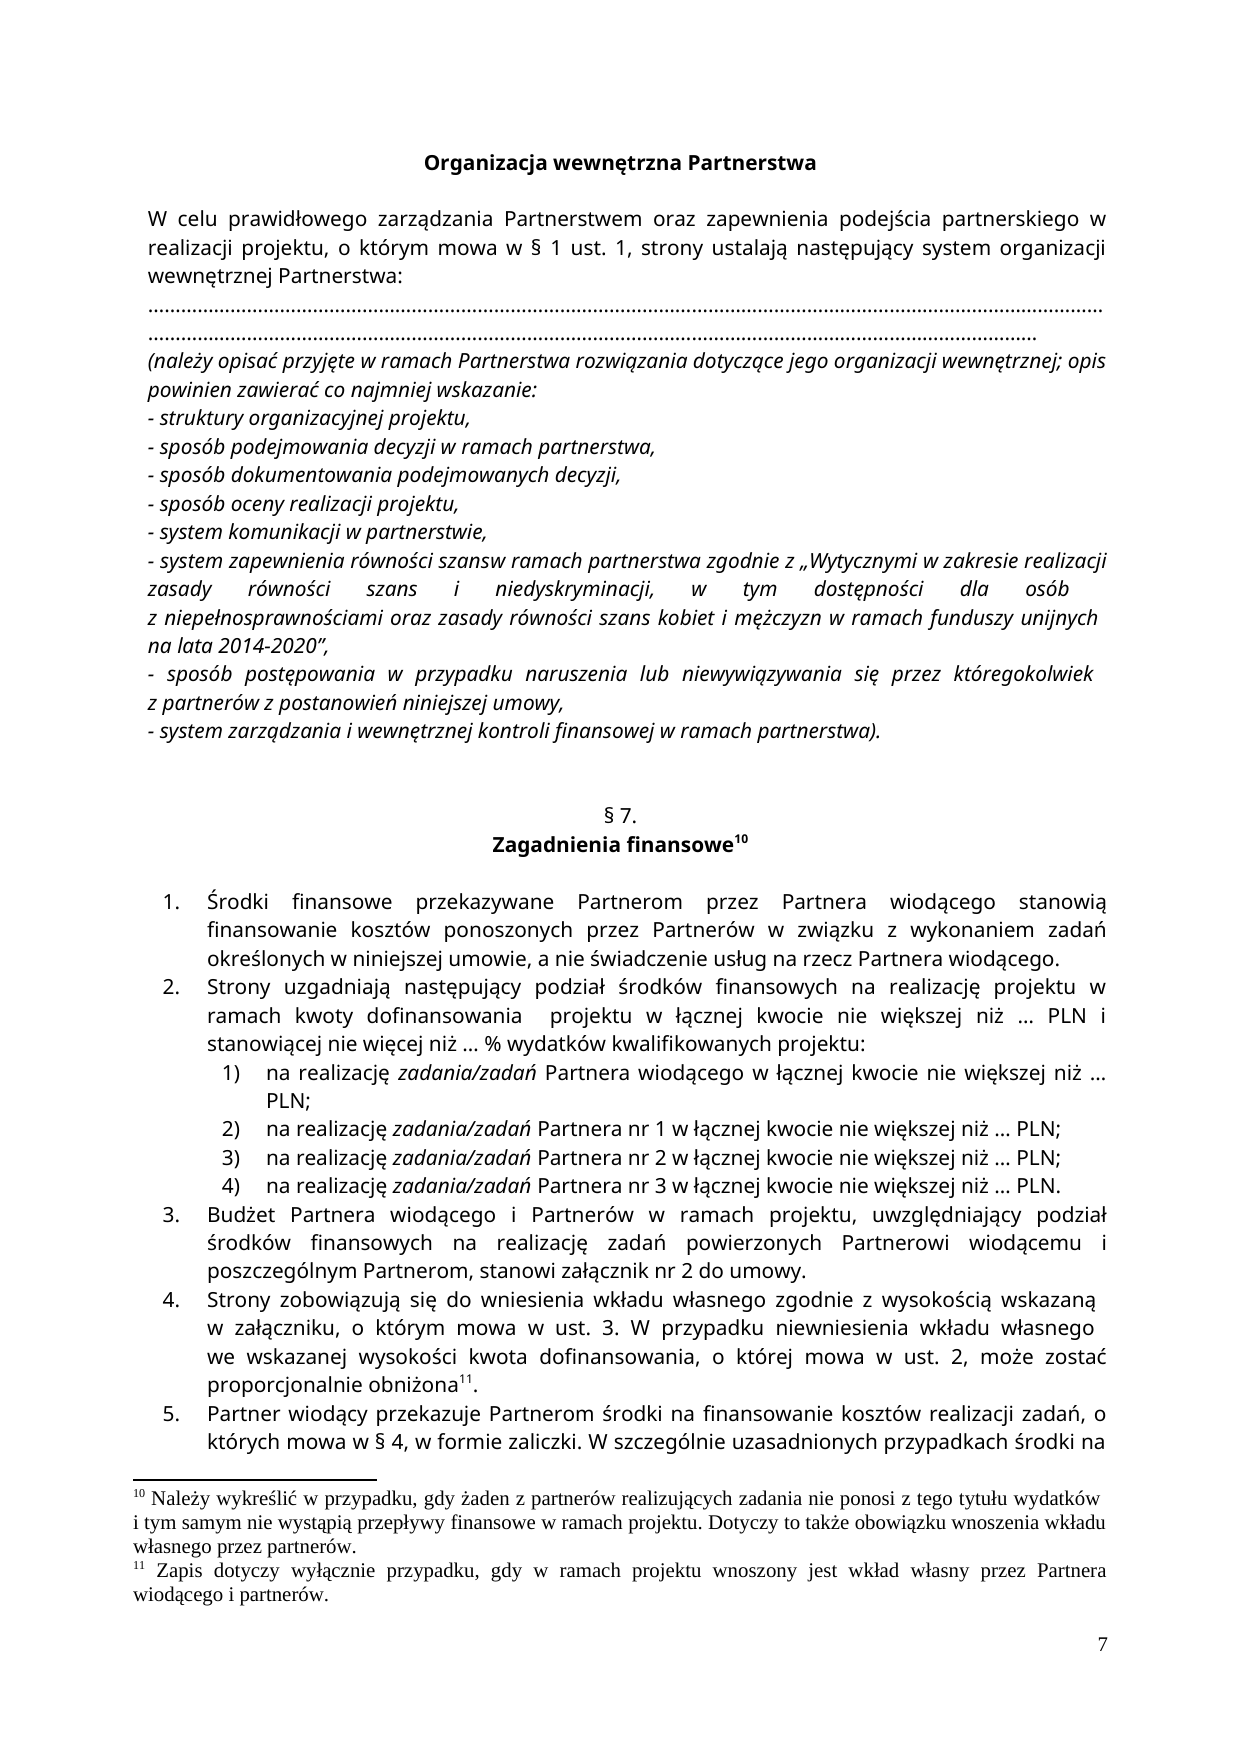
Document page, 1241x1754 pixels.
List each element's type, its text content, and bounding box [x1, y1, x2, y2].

list - sposób oceny realizacji projektu, [148, 489, 1107, 517]
list na realizację zadania/zadań Partnera nr 2 w łącznej kwocie nie większej niż … PLN; [222, 1143, 1107, 1171]
list Budżet Partnera wiodącego i Partnerów w ramach projektu, uwzględniający podział środków finansowych na realizację zadań powierzonych Partnerowi wiodącemu i poszczególnym Partnerom, stanowi załącznik nr 2 do umowy. [162, 1200, 1107, 1285]
list - system komunikacji w partnerstwie, [148, 517, 1107, 546]
text Organizacja wewnętrzna Partnerstwa [133, 148, 1107, 176]
list - system zarządzania i wewnętrznej kontroli finansowej w ramach partnerstwa). [148, 716, 1107, 745]
list na realizację zadania/zadań Partnera wiodącego w łącznej kwocie nie większej niż … PLN; [222, 1058, 1107, 1114]
text Zagadnienia finansowe [133, 830, 1107, 858]
list - sposób dokumentowania podejmowanych decyzji, [148, 460, 1107, 489]
list na realizację zadania/zadań Partnera nr 1 w łącznej kwocie nie większej niż … PLN; [222, 1114, 1107, 1143]
list - sposób podejmowania decyzji w ramach partnerstwa, [148, 432, 1107, 460]
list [162, 1399, 1107, 1456]
list - sposób postępowania w przypadku naruszenia lub niewywiązywania się przez któregokolwiek z partnerów z postanowień niniejszej umowy, [148, 659, 1107, 716]
list Strony zobowiązują się do wniesienia wkładu własnego zgodnie z wysokością wskazaną w załączniku, o którym mowa w ust. 3. W przypadku niewniesienia wkładu własnego we wskazanej wysokości kwota dofinansowania, o której mowa w ust. 2, może zostać proporcjonalnie obniżona. [162, 1285, 1107, 1399]
list Środki finansowe przekazywane Partnerom przez Partnera wiodącego stanowią finansowanie kosztów ponoszonych przez Partnerów w związku z wykonaniem zadań określonych w niniejszej umowie, a nie świadczenie usług na rzecz Partnera wiodącego. [162, 887, 1107, 972]
list (należy opisać przyjęte w ramach Partnerstwa rozwiązania dotyczące jego organizacji wewnętrznej; opis powinien zawierać co najmniej wskazanie: [148, 347, 1107, 403]
list - system zapewnienia równości szansw ramach partnerstwa zgodnie z „Wytycznymi w zakresie realizacji zasady równości szans i niedyskryminacji, w tym dostępności dla osób z niepełnosprawnościami oraz zasady równości szans kobiet i mężczyzn w ramach funduszy unijnych na lata 2014-2020”, [148, 546, 1107, 659]
list Strony uzgadniają następujący podział środków finansowych na realizację projektu w ramach kwoty dofinansowania projektu w łącznej kwocie nie większej niż … PLN i stanowiącej nie więcej niż … % wydatków kwalifikowanych projektu: [162, 972, 1107, 1058]
text § 7. [133, 802, 1107, 830]
list na realizację zadania/zadań Partnera nr 3 w łącznej kwocie nie większej niż … PLN. [222, 1171, 1107, 1200]
list - struktury organizacyjnej projektu, [148, 403, 1107, 432]
list W celu prawidłowego zarządzania Partnerstwem oraz zapewnienia podejścia partnerskiego w realizacji projektu, o którym mowa w § 1 ust. 1, strony ustalają następujący system organizacji wewnętrznej Partnerstwa: [148, 204, 1107, 290]
list ………………………………………………………………………………………………………………………………………………………………………………………………………………………………………………………………………………………………………… [148, 290, 1107, 347]
